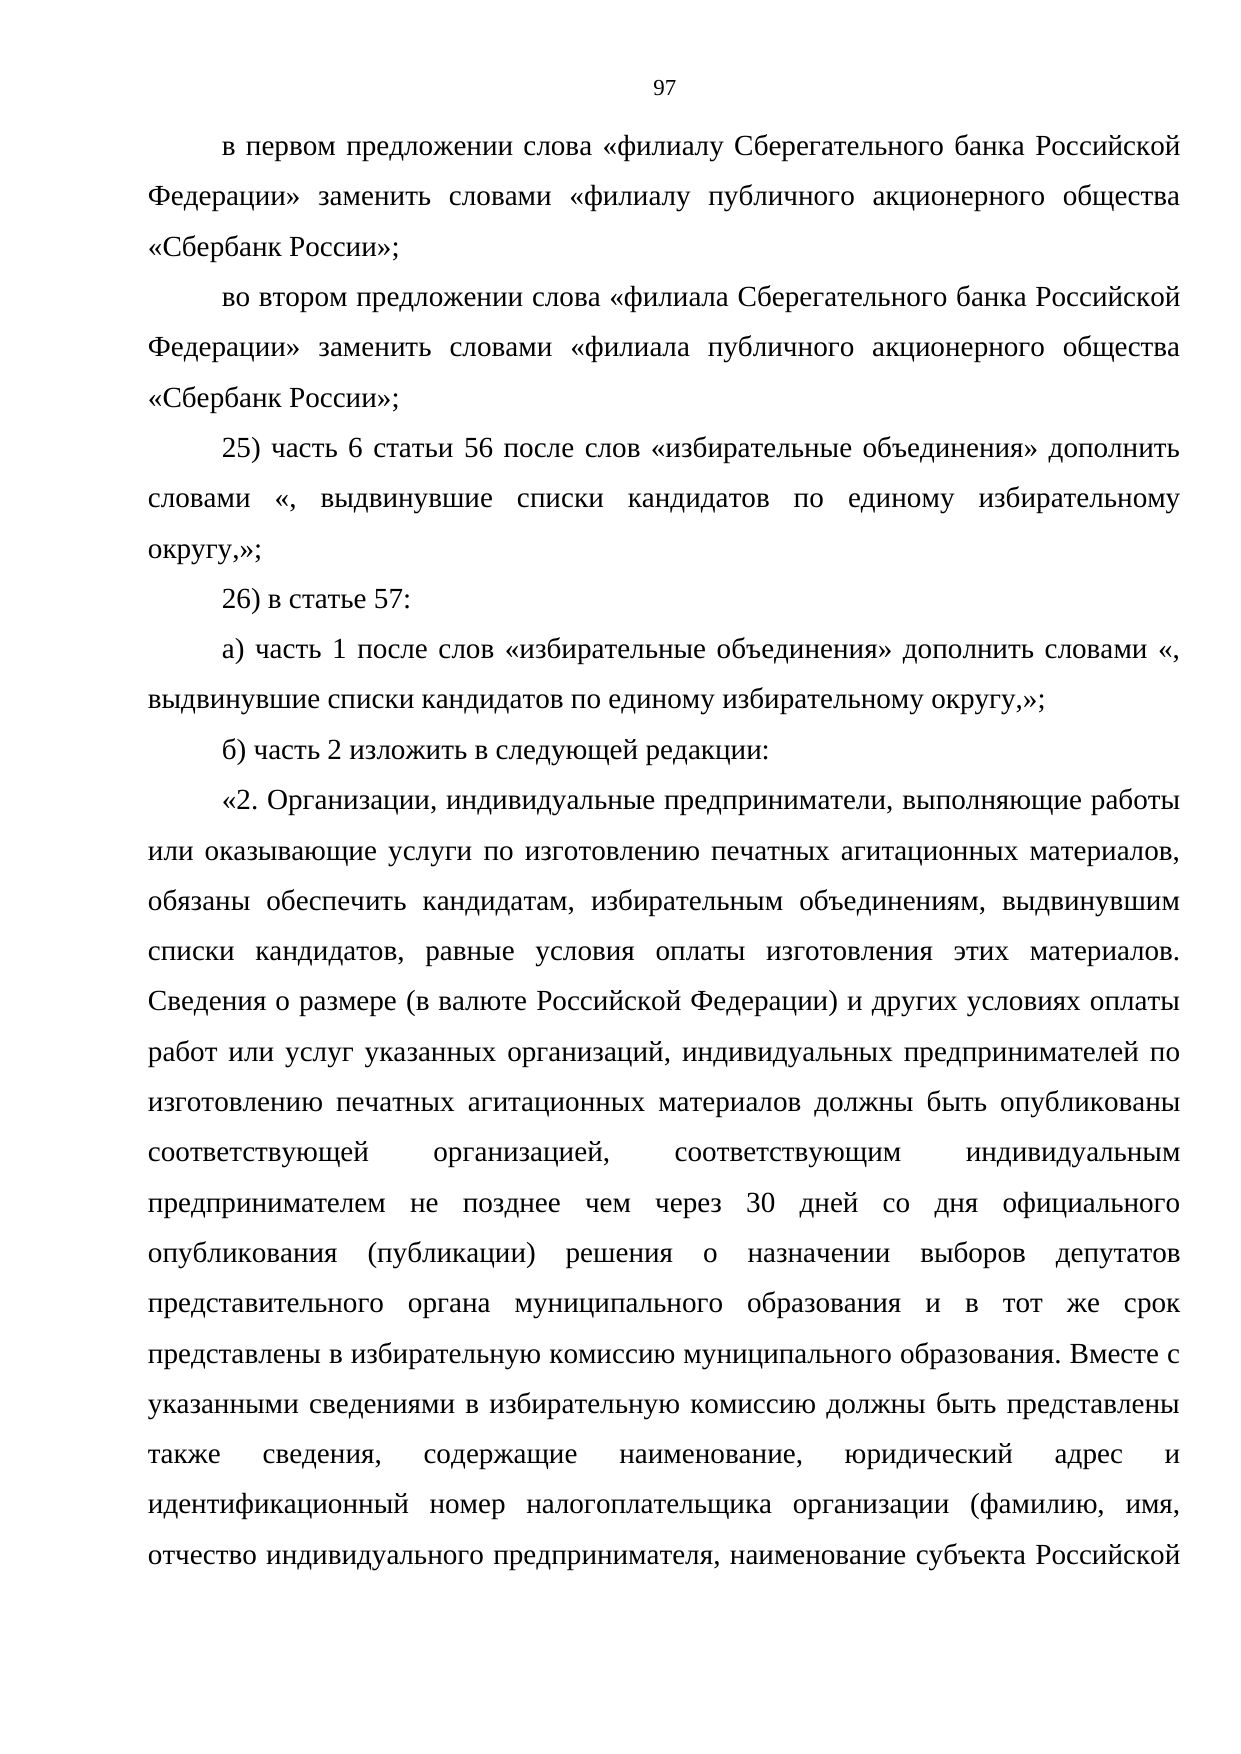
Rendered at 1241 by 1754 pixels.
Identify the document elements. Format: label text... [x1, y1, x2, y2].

text 25) часть 6 статьи 56 после слов «избирательные объединения» дополнить словами «, выдвинувшие списки кандидатов по единому избирательному округу,»; [148, 430, 1181, 564]
text в первом предложении слова «филиалу Сберегательного банка Российской Федерации» заменить словами «филиалу публичного акционерного общества «Сбербанк России»; [148, 128, 1181, 262]
text во втором предложении слова «филиала Сберегательного банка Российской Федерации» заменить словами «филиала публичного акционерного общества «Сбербанк России»; [148, 279, 1181, 413]
text а) часть 1 после слов «избирательные объединения» дополнить словами «, выдвинувшие списки кандидатов по единому избирательному округу,»; [148, 631, 1181, 715]
text б) часть 2 изложить в следующей редакции: [148, 732, 1181, 766]
text 26) в статье 57: [148, 581, 1181, 614]
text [148, 782, 1181, 1571]
